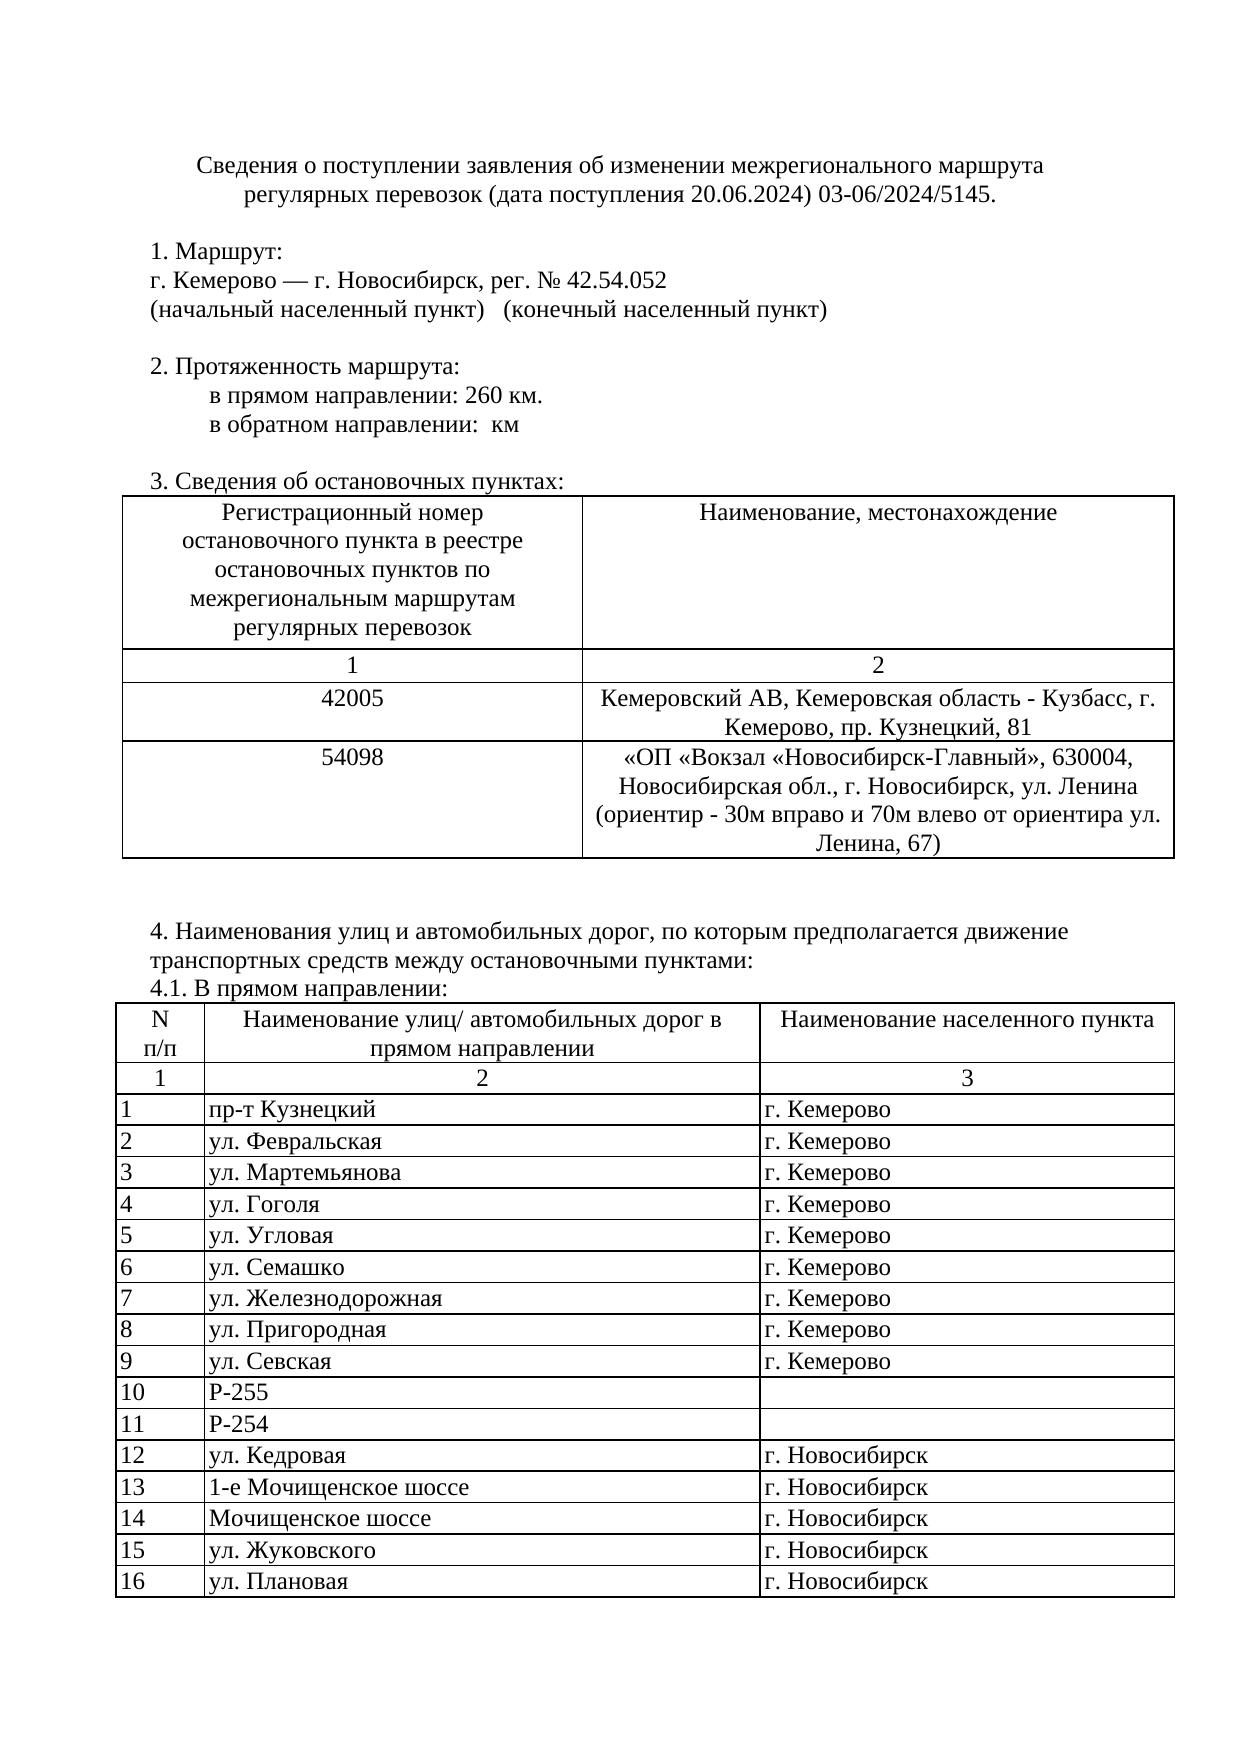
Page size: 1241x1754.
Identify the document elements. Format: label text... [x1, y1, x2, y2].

table_cell 8 [117, 1315, 204, 1344]
table_cell ул. Плановая [205, 1566, 759, 1596]
table_cell 42005 [123, 683, 582, 740]
table_cell Р-255 [205, 1378, 759, 1407]
table_cell г. Новосибирск [761, 1566, 1174, 1596]
table_cell 3 [761, 1063, 1174, 1093]
table_cell 2 [117, 1126, 204, 1156]
table_cell г. Кемерово [761, 1189, 1174, 1219]
table_cell 3 [117, 1157, 204, 1187]
table_cell г. Кемерово [761, 1252, 1174, 1282]
table_header Регистрационный номер остановочного пункта в реестре остановочных пунктов по межрегиональным маршрутам регулярных перевозок [123, 497, 582, 648]
table_cell 9 [117, 1346, 204, 1376]
table_cell 10 [117, 1378, 204, 1407]
table_header Наименование улиц/ автомобильных дорог в прямом направлении [205, 1004, 759, 1061]
text 3. Сведения об остановочных пунктах: [150, 466, 1090, 495]
table_cell ул. Семашко [205, 1252, 759, 1282]
table_cell ул. Жуковского [205, 1535, 759, 1565]
table_cell ул. Железнодорожная [205, 1283, 759, 1313]
table_cell 7 [117, 1283, 204, 1313]
table_cell 5 [117, 1220, 204, 1250]
table_cell ул. Пригородная [205, 1315, 759, 1344]
text Сведения о поступлении заявления об изменении межрегионального маршрута регулярных перевозок (дата поступления 20.06.2024) 03-06/2024/5145. [150, 150, 1090, 207]
table_cell [761, 1409, 1174, 1439]
table_cell ул. Кедровая [205, 1441, 759, 1470]
table_cell Мочищенское шоссе [205, 1503, 759, 1533]
table_cell Кемеровский АВ, Кемеровская область - Кузбасс, г. Кемерово, пр. Кузнецкий, 81 [583, 683, 1173, 740]
table_header Наименование, местонахождение [583, 497, 1173, 648]
table_cell ул. Севская [205, 1346, 759, 1376]
table_cell г. Кемерово [761, 1157, 1174, 1187]
table_cell 1-е Мочищенское шоссе [205, 1472, 759, 1502]
text 4. Наименования улиц и автомобильных дорог, по которым предполагается движение транспортных средств между остановочными пунктами: [150, 916, 1090, 973]
text 4.1. В прямом направлении: [150, 973, 1090, 1002]
table_cell пр-т Кузнецкий [205, 1095, 759, 1124]
table_cell 6 [117, 1252, 204, 1282]
table_cell 13 [117, 1472, 204, 1502]
text 2. Протяженность маршрута: [150, 351, 1090, 380]
table_cell 2 [205, 1063, 759, 1093]
table_cell г. Кемерово [761, 1315, 1174, 1344]
text 1. Маршрут: [150, 236, 1090, 265]
table_cell г. Новосибирск [761, 1503, 1174, 1533]
table_cell ул. Угловая [205, 1220, 759, 1250]
table_cell «ОП «Вокзал «Новосибирск-Главный», 630004, Новосибирская обл., г. Новосибирск, ул. Ленина (ориентир - 30м вправо и 70м влево от ориентира ул. Ленина, 67) [583, 742, 1173, 857]
table_cell 14 [117, 1503, 204, 1533]
table_cell ул. Мартемьянова [205, 1157, 759, 1187]
text г. Кемерово — г. Новосибирск, рег. № 42.54.052 [150, 265, 1090, 294]
text в обратном направлении: км [150, 409, 1090, 437]
table_cell г. Новосибирск [761, 1535, 1174, 1565]
text (начальный населенный пункт) (конечный населенный пункт) [150, 294, 1090, 322]
table_cell 1 [117, 1095, 204, 1124]
table_cell г. Новосибирск [761, 1441, 1174, 1470]
table_cell 11 [117, 1409, 204, 1439]
table_cell г. Кемерово [761, 1126, 1174, 1156]
table_cell ул. Гоголя [205, 1189, 759, 1219]
table_cell г. Кемерово [761, 1346, 1174, 1376]
table_cell г. Кемерово [761, 1095, 1174, 1124]
table_cell Р-254 [205, 1409, 759, 1439]
table_cell 16 [117, 1566, 204, 1596]
table_cell 15 [117, 1535, 204, 1565]
table_cell 2 [583, 650, 1173, 681]
table_header N п/п [117, 1004, 204, 1061]
table_cell 1 [117, 1063, 204, 1093]
table_cell г. Кемерово [761, 1220, 1174, 1250]
text в прямом направлении: 260 км. [150, 380, 1090, 409]
table_cell 4 [117, 1189, 204, 1219]
table_cell 54098 [123, 742, 582, 857]
table_cell г. Кемерово [761, 1283, 1174, 1313]
table_cell ул. Февральская [205, 1126, 759, 1156]
table_cell 12 [117, 1441, 204, 1470]
table_header Наименование населенного пункта [761, 1004, 1174, 1061]
table_cell г. Новосибирск [761, 1472, 1174, 1502]
table_cell 1 [123, 650, 582, 681]
table_cell [761, 1378, 1174, 1407]
